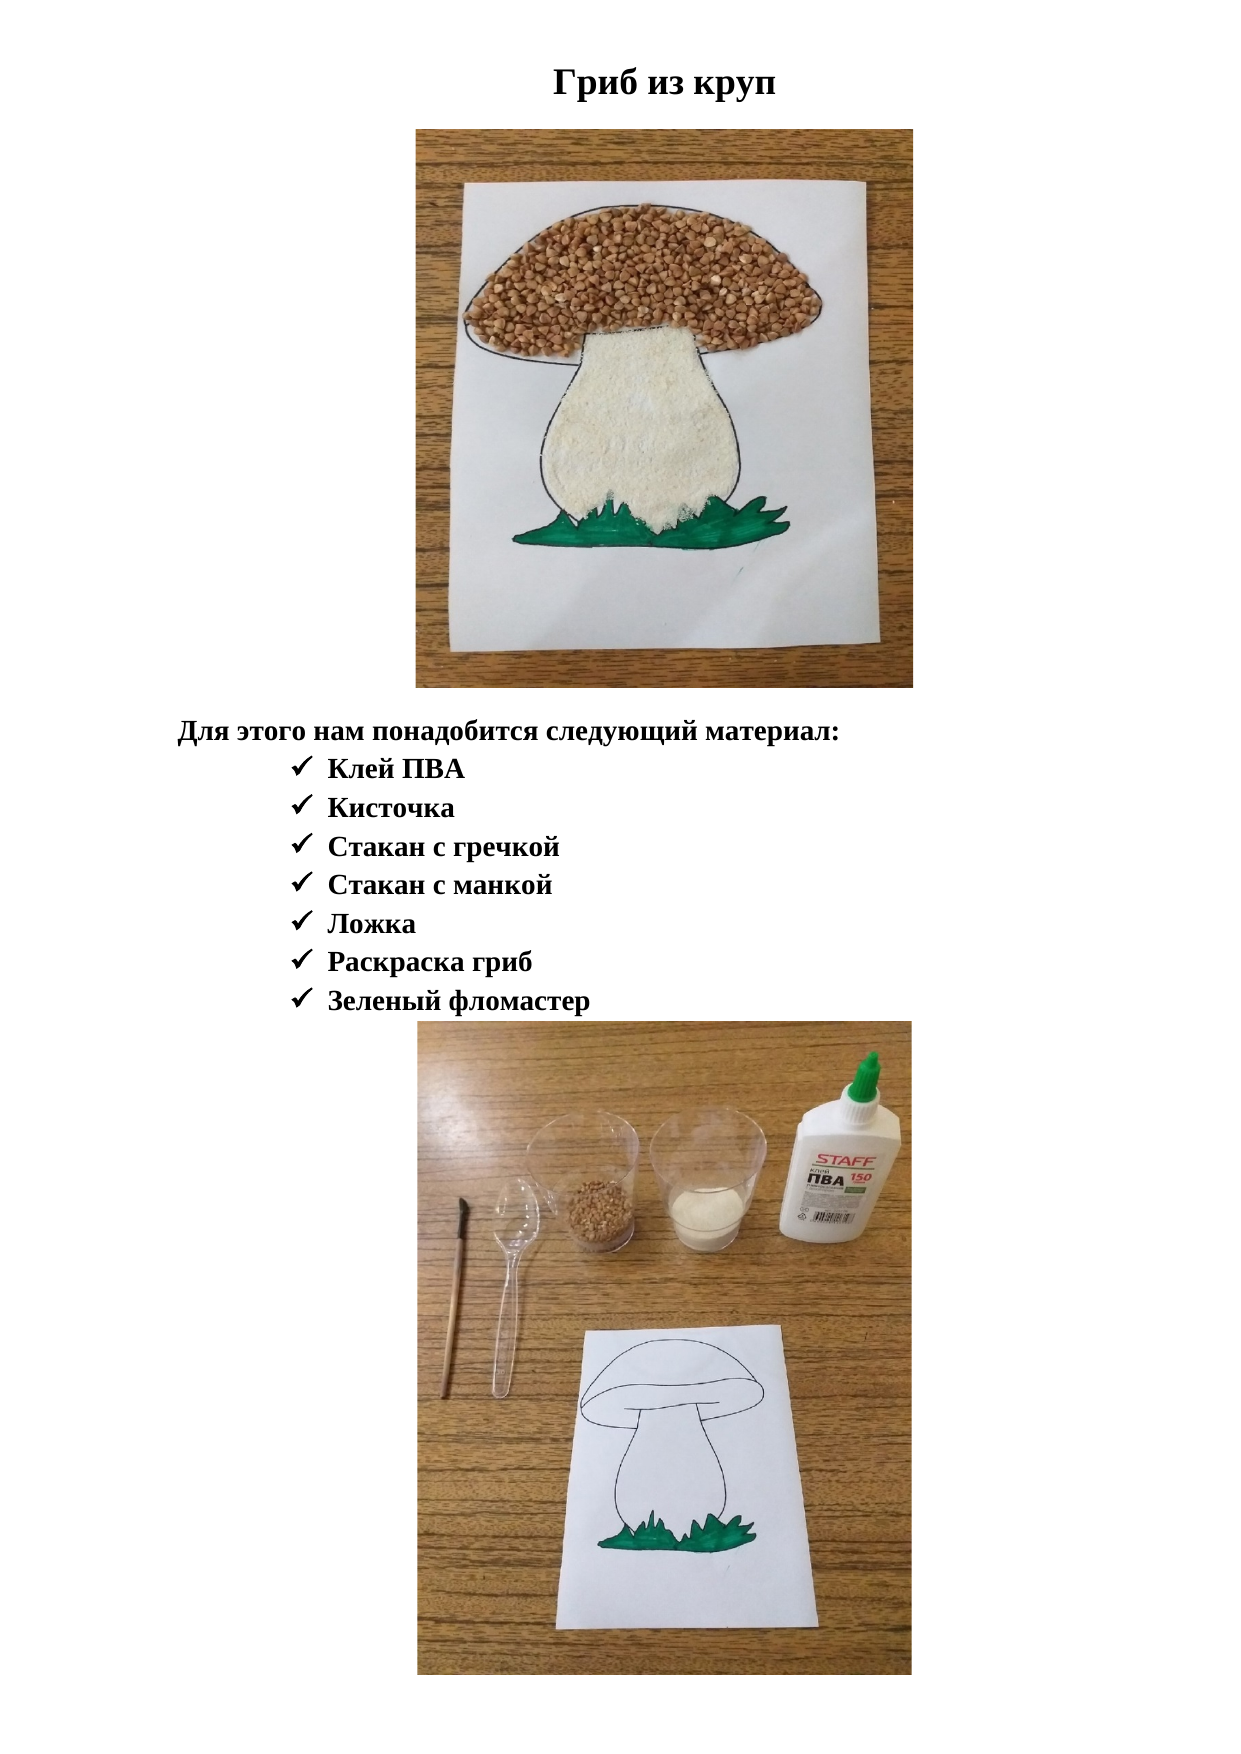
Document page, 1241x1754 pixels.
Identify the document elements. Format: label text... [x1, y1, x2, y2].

list Клей ПВА [290, 751, 1152, 785]
picture [417, 1021, 912, 1675]
text Для этого нам понадобится следующий материал: [177, 713, 1152, 746]
list Стакан с манкой [290, 867, 1152, 901]
picture [415, 129, 914, 688]
text Гриб из круп [177, 59, 1152, 102]
list Ложка [290, 906, 1152, 939]
list Зеленый фломастер [290, 983, 1152, 1017]
list Раскраска гриб [290, 944, 1152, 978]
list Кисточка [290, 790, 1152, 824]
list Стакан с гречкой [290, 829, 1152, 862]
